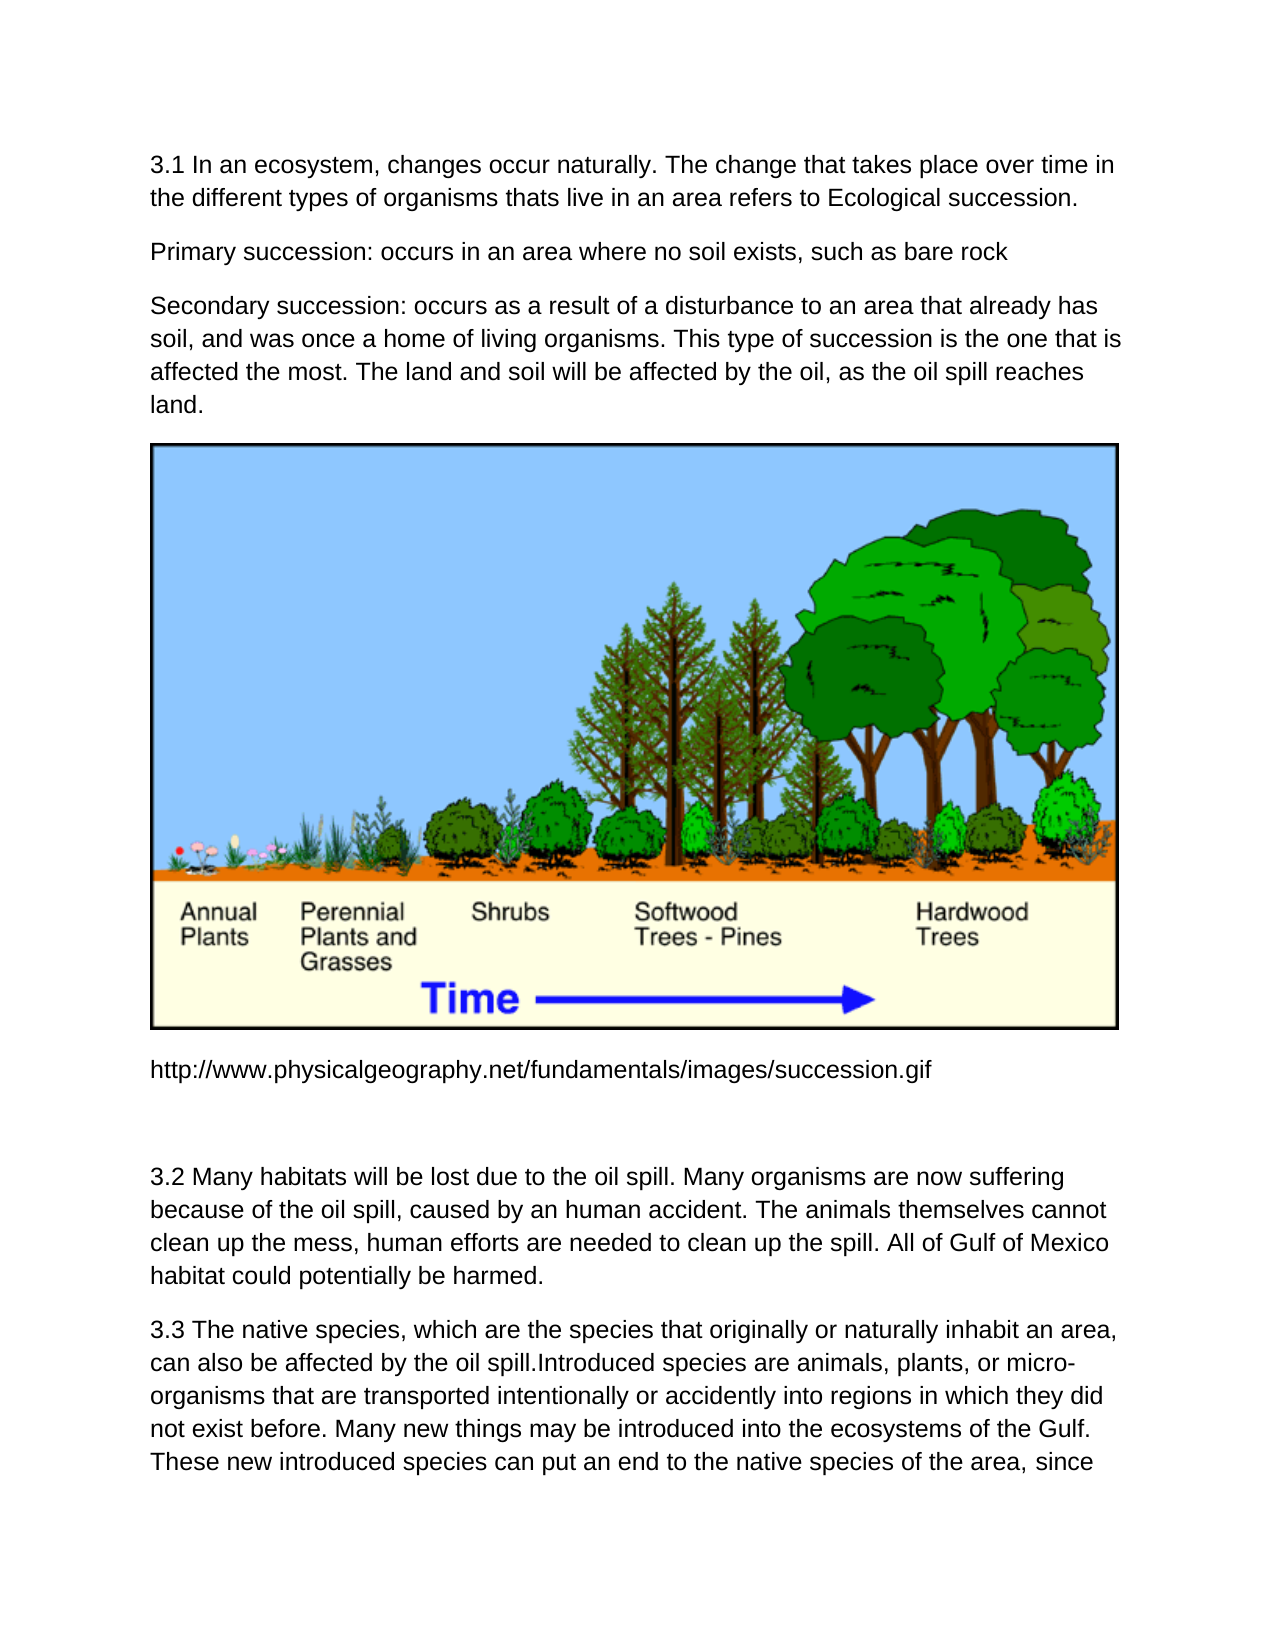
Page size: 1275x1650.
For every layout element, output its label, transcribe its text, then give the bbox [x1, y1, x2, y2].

text Primary succession: occurs in an area where no soil exists, such as bare rock [150, 237, 1125, 266]
picture [150, 443, 1119, 1030]
text 3.1 In an ecosystem, changes occur naturally. The change that takes place over time in the different types of organisms thats live in an area refers to Ecological succession. [150, 150, 1125, 212]
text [150, 1315, 1125, 1476]
text 3.2 Many habitats will be lost due to the oil spill. Many organisms are now suffering because of the oil spill, caused by an human accident. The animals themselves cannot clean up the mess, human efforts are needed to clean up the spill. All of Gulf of Mexico habitat could potentially be harmed. [150, 1162, 1125, 1290]
text http://www.physicalgeography.net/fundamentals/images/succession.gif [150, 1054, 1125, 1083]
text Secondary succession: occurs as a result of a disturbance to an area that already has soil, and was once a home of living organisms. This type of succession is the one that is affected the most. The land and soil will be affected by the oil, as the oil spill reaches land. [150, 291, 1125, 418]
